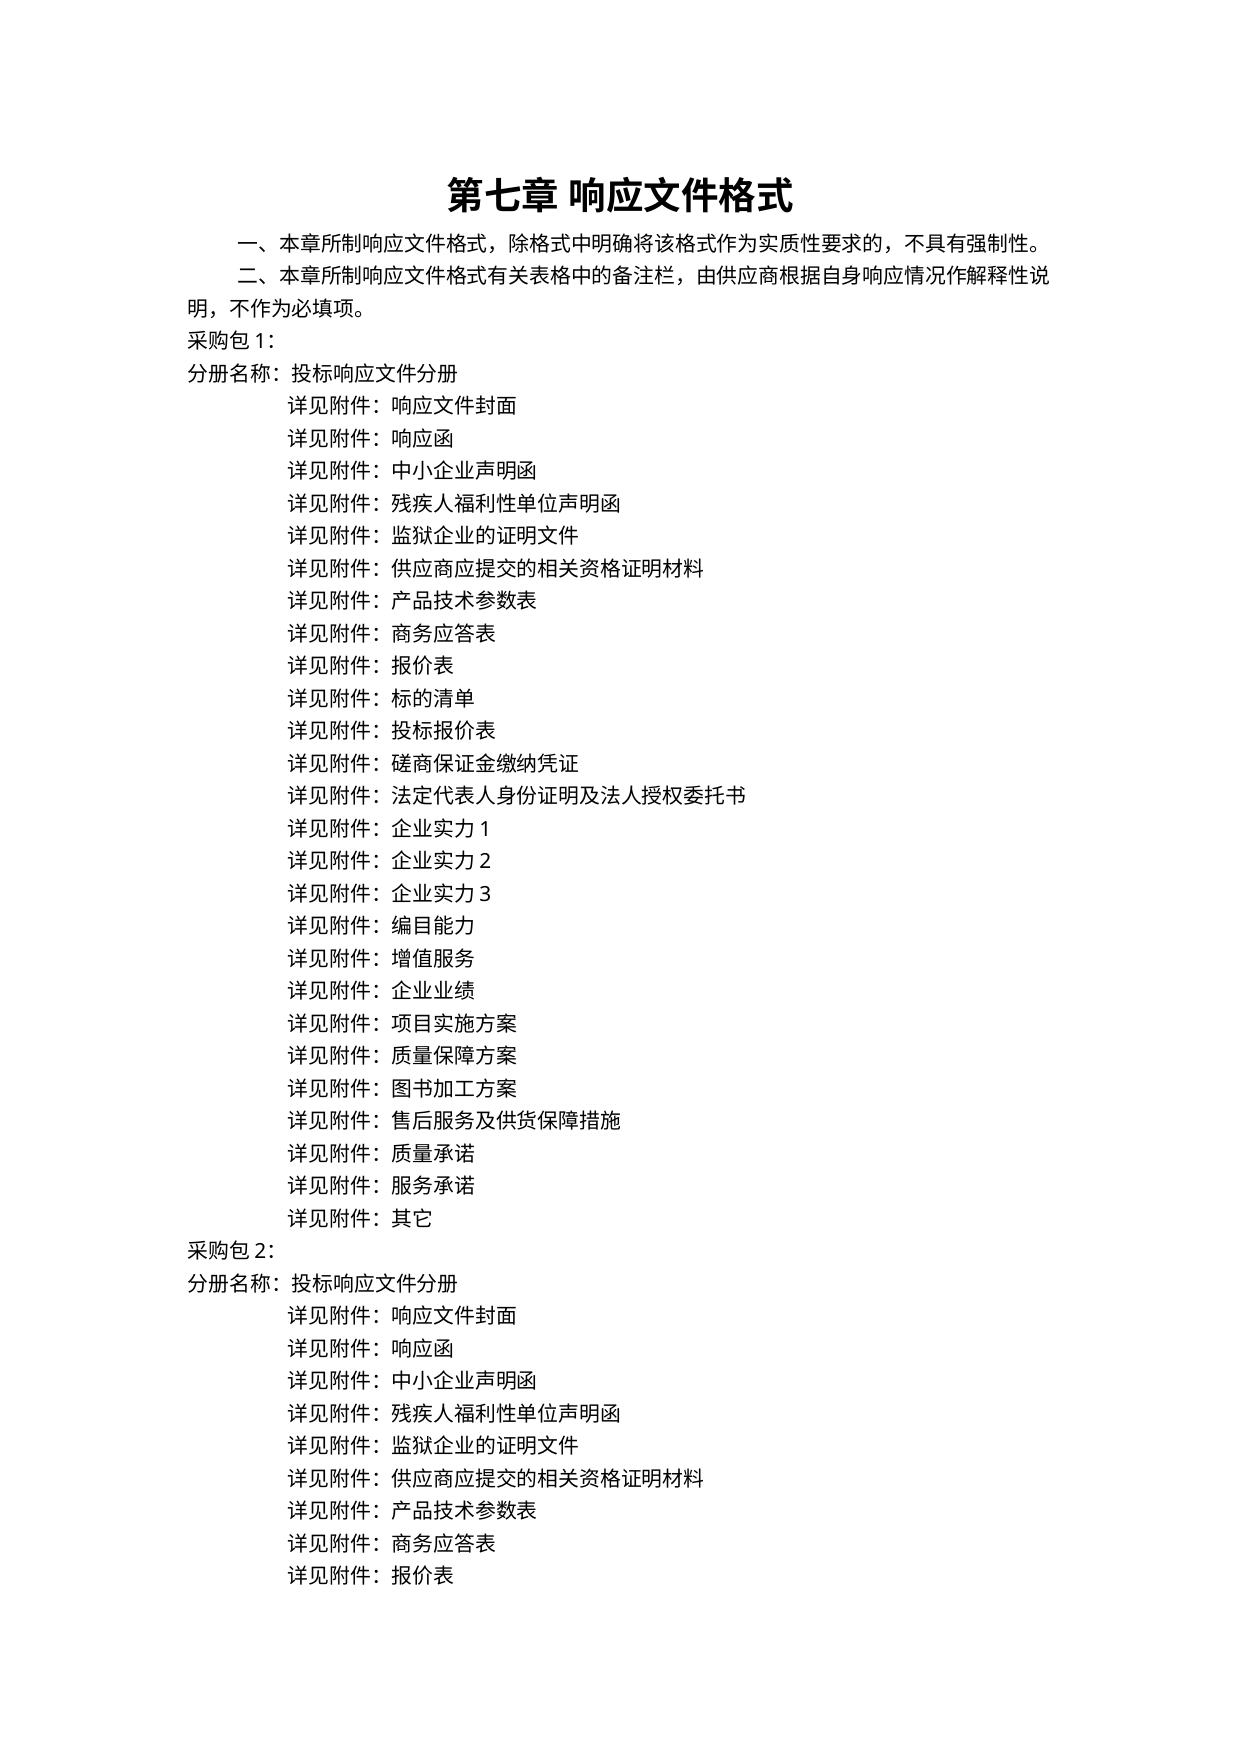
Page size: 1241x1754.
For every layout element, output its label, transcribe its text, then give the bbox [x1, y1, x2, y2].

text 详见附件：监狱企业的证明文件 [187, 1429, 1053, 1462]
text 详见附件：企业实力3 [187, 877, 1053, 909]
text 详见附件：其它 [187, 1202, 1053, 1234]
text 详见附件：法定代表人身份证明及法人授权委托书 [187, 779, 1053, 812]
text 详见附件：企业实力2 [187, 844, 1053, 877]
text 详见附件：响应文件封面 [187, 1299, 1053, 1332]
text 详见附件：商务应答表 [187, 1527, 1053, 1559]
text 详见附件：供应商应提交的相关资格证明材料 [187, 552, 1053, 584]
text 详见附件：投标报价表 [187, 714, 1053, 747]
text 详见附件：磋商保证金缴纳凭证 [187, 747, 1053, 779]
text 详见附件：标的清单 [187, 682, 1053, 714]
text 详见附件：报价表 [187, 649, 1053, 682]
text 详见附件：商务应答表 [187, 617, 1053, 649]
text 详见附件：增值服务 [187, 942, 1053, 974]
text 详见附件：产品技术参数表 [187, 1494, 1053, 1527]
text 详见附件：质量承诺 [187, 1137, 1053, 1169]
text 详见附件：监狱企业的证明文件 [187, 519, 1053, 552]
text 第七章 响应文件格式 [187, 162, 1053, 227]
text 详见附件：服务承诺 [187, 1169, 1053, 1202]
text 详见附件：报价表 [187, 1559, 1053, 1592]
text 二、本章所制响应文件格式有关表格中的备注栏，由供应商根据自身响应情况作解释性说明，不作为必填项。 [187, 259, 1053, 324]
text 一、本章所制响应文件格式，除格式中明确将该格式作为实质性要求的，不具有强制性。 [187, 227, 1053, 259]
text 详见附件：售后服务及供货保障措施 [187, 1104, 1053, 1137]
text 详见附件：响应文件封面 [187, 389, 1053, 422]
text 详见附件：残疾人福利性单位声明函 [187, 1397, 1053, 1429]
text 详见附件：残疾人福利性单位声明函 [187, 487, 1053, 519]
text 详见附件：响应函 [187, 422, 1053, 454]
text 详见附件：企业业绩 [187, 974, 1053, 1007]
text 详见附件：产品技术参数表 [187, 584, 1053, 617]
text 分册名称：投标响应文件分册 [187, 1267, 1053, 1299]
text 详见附件：编目能力 [187, 909, 1053, 942]
text 详见附件：供应商应提交的相关资格证明材料 [187, 1462, 1053, 1494]
text 分册名称：投标响应文件分册 [187, 357, 1053, 389]
text 采购包1： [187, 324, 1053, 357]
text 详见附件：中小企业声明函 [187, 1364, 1053, 1397]
text 详见附件：响应函 [187, 1332, 1053, 1364]
text 详见附件：图书加工方案 [187, 1072, 1053, 1104]
text 采购包2： [187, 1234, 1053, 1267]
text 详见附件：项目实施方案 [187, 1007, 1053, 1039]
text 详见附件：企业实力1 [187, 812, 1053, 844]
text 详见附件：中小企业声明函 [187, 454, 1053, 487]
text 详见附件：质量保障方案 [187, 1039, 1053, 1072]
